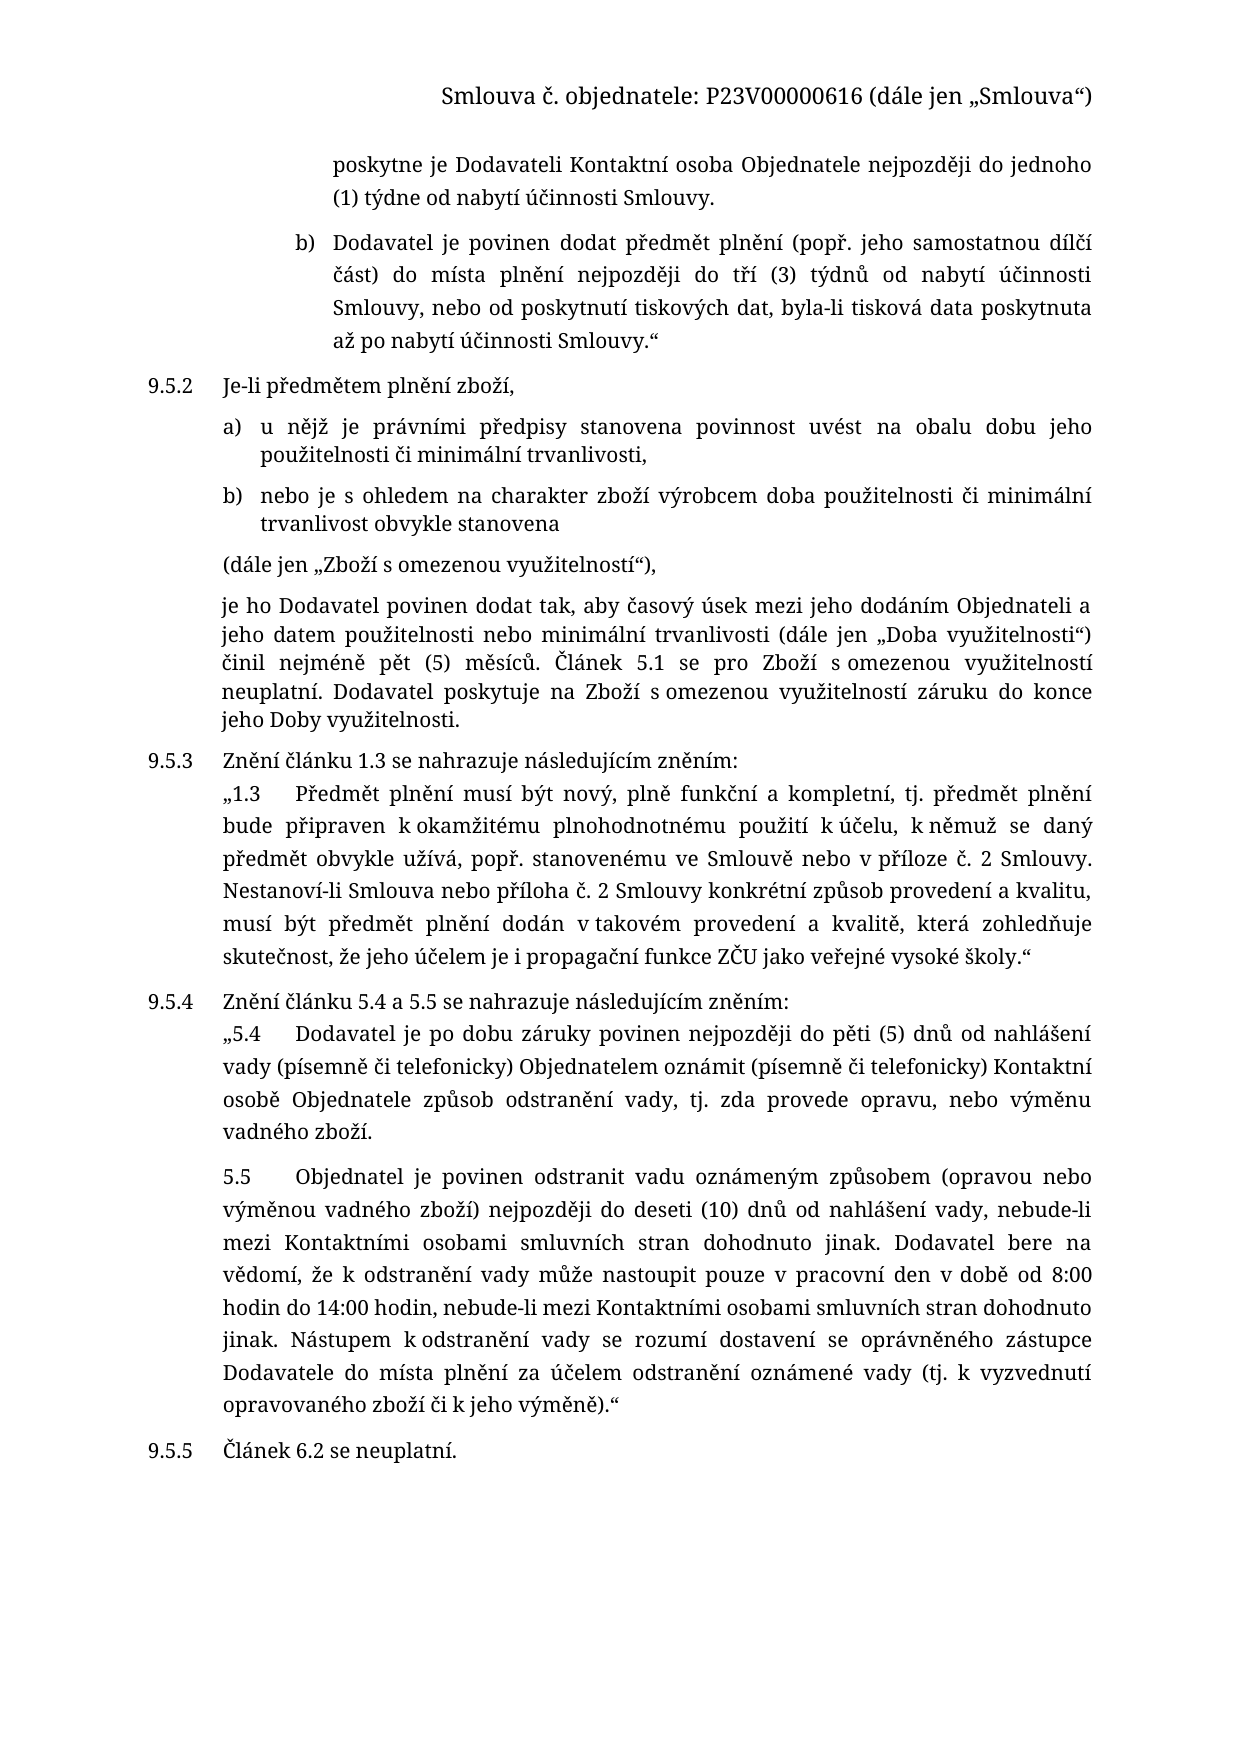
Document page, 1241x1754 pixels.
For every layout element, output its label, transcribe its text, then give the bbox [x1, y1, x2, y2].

list Znění článku 1.3 se nahrazuje následujícím zněním: [148, 746, 1093, 774]
list „5.4 Dodavatel je po dobu záruky povinen nejpozději do pěti (5) dnů od nahlášení vady (písemně či telefonicky) Objednatelem oznámit (písemně či telefonicky) Kontaktní osobě Objednatele způsob odstranění vady, tj. zda provede opravu, nebo výměnu vadného zboží. [223, 1019, 1093, 1146]
text (dále jen „Zboží s omezenou využitelností“), [223, 551, 1093, 579]
list 5.5 Objednatel je povinen odstranit vadu oznámeným způsobem (opravou nebo výměnou vadného zboží) nejpozději do deseti (10) dnů od nahlášení vady, nebude-li mezi Kontaktními osobami smluvních stran dohodnuto jinak. Dodavatel bere na vědomí, že k odstranění vady může nastoupit pouze v pracovní den v době od 8:00 hodin do 14:00 hodin, nebude-li mezi Kontaktními osobami smluvních stran dohodnuto jinak. Nástupem k odstranění vady se rozumí dostavení se oprávněného zástupce Dodavatele do místa plnění za účelem odstranění oznámené vady (tj. k vyzvednutí opravovaného zboží či k jeho výměně).“ [223, 1162, 1093, 1419]
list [295, 150, 1093, 211]
list Článek 6.2 se neuplatní. [148, 1436, 1093, 1464]
list Dodavatel je povinen dodat předmět plnění (popř. jeho samostatnou dílčí část) do místa plnění nejpozději do tří (3) týdnů od nabytí účinnosti Smlouvy, nebo od poskytnutí tiskových dat, byla-li tisková data poskytnuta až po nabytí účinnosti Smlouvy.“ [295, 228, 1093, 354]
list Znění článku 5.4 a 5.5 se nahrazuje následujícím zněním: [148, 987, 1093, 1015]
list „1.3 Předmět plnění musí být nový, plně funkční a kompletní, tj. předmět plnění bude připraven k okamžitému plnohodnotnému použití k účelu, k němuž se daný předmět obvykle užívá, popř. stanovenému ve Smlouvě nebo v příloze č. 2 Smlouvy. Nestanoví-li Smlouva nebo příloha č. 2 Smlouvy konkrétní způsob provedení a kvalitu, musí být předmět plnění dodán v takovém provedení a kvalitě, která zohledňuje skutečnost, že jeho účelem je i propagační funkce ZČU jako veřejné vysoké školy.“ [223, 779, 1093, 970]
list u nějž je právními předpisy stanovena povinnost uvést na obalu dobu jeho použitelnosti či minimální trvanlivosti, [223, 412, 1093, 469]
list Je-li předmětem plnění zboží, [148, 371, 1093, 399]
list nebo je s ohledem na charakter zboží výrobcem doba použitelnosti či minimální trvanlivost obvykle stanovena [223, 481, 1093, 538]
text je ho Dodavatel povinen dodat tak, aby časový úsek mezi jeho dodáním Objednateli a jeho datem použitelnosti nebo minimální trvanlivosti (dále jen „Doba využitelnosti“) činil nejméně pět (5) měsíců. Článek 5.1 se pro Zboží s omezenou využitelností neuplatní. Dodavatel poskytuje na Zboží s omezenou využitelností záruku do konce jeho Doby využitelnosti. [221, 591, 1093, 734]
